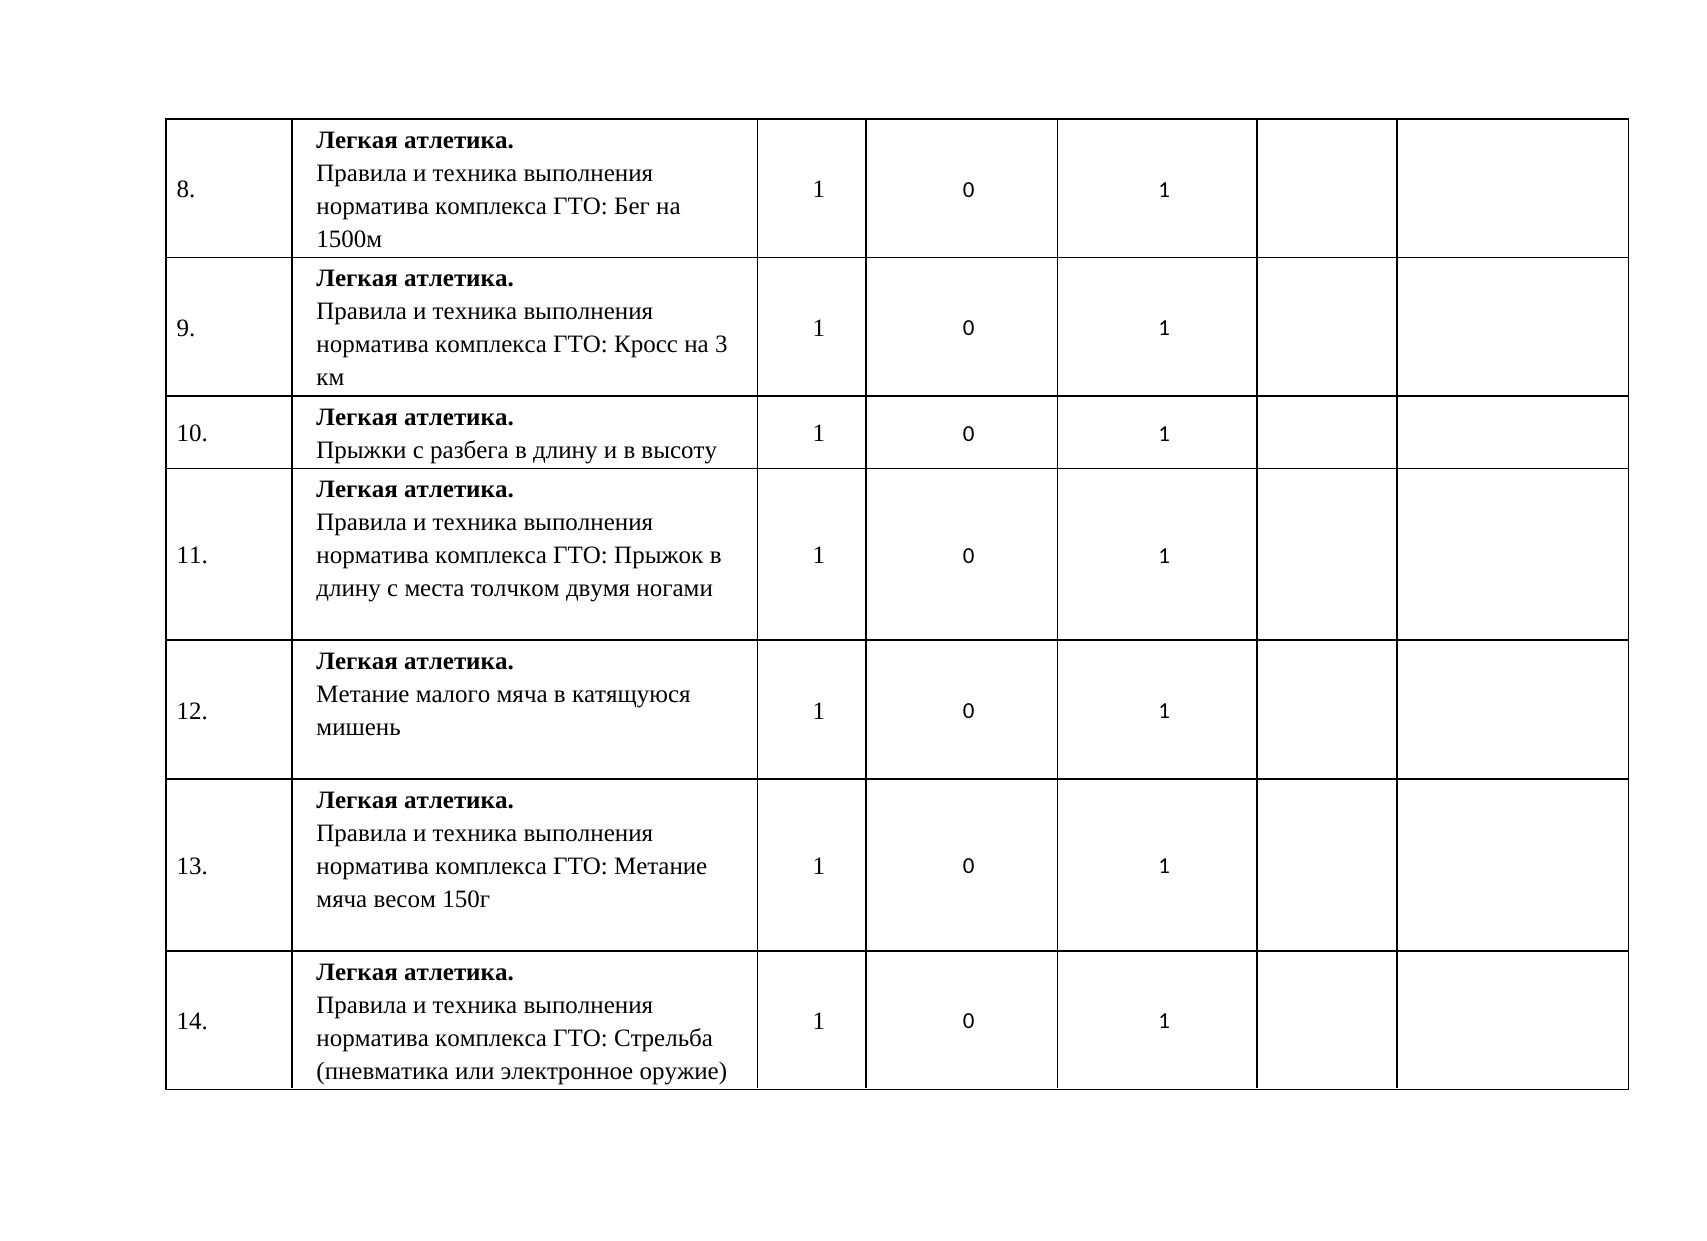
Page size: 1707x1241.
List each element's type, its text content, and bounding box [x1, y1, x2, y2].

table_cell 1 [1058, 258, 1256, 395]
table_cell 0 [867, 780, 1057, 950]
table_cell 0 [867, 641, 1057, 778]
table_cell 1 [1058, 120, 1256, 257]
table_cell 13. [167, 780, 291, 950]
table_cell 0 [867, 258, 1057, 395]
table_cell [1258, 641, 1396, 778]
table_cell [1258, 780, 1396, 950]
table_cell 8. [167, 120, 291, 257]
table_cell 9. [167, 258, 291, 395]
table_cell 0 [867, 952, 1057, 1088]
table_cell 1 [1058, 397, 1256, 467]
table_cell Легкая атлетика. Метание малого мяча в катящуюся мишень [293, 641, 757, 778]
table_cell [1258, 469, 1396, 639]
table_cell [1398, 397, 1628, 467]
table_cell [1258, 120, 1396, 257]
table_cell [1398, 641, 1628, 778]
table_cell Легкая атлетика. Правила и техника выполнения норматива комплекса ГТО: Кросс на 3 км [293, 258, 757, 395]
table_cell 1 [758, 952, 865, 1088]
table_cell Легкая атлетика. Прыжки с разбега в длину и в высоту [293, 397, 757, 467]
table_cell 1 [758, 469, 865, 639]
table_cell Легкая атлетика. Правила и техника выполнения норматива комплекса ГТО: Бег на 1500м [293, 120, 757, 257]
table_cell 0 [867, 397, 1057, 467]
table_cell 1 [758, 780, 865, 950]
table_cell 11. [167, 469, 291, 639]
table_cell [1258, 397, 1396, 467]
table_cell [1398, 120, 1628, 257]
table_cell 14. [167, 952, 291, 1088]
table_cell 12. [167, 641, 291, 778]
table_cell 1 [758, 641, 865, 778]
table_cell [1398, 469, 1628, 639]
table_cell [1398, 952, 1628, 1088]
table_cell 1 [1058, 780, 1256, 950]
table_cell [1258, 258, 1396, 395]
table_cell [1258, 952, 1396, 1088]
table_cell [1398, 258, 1628, 395]
table_cell Легкая атлетика. Правила и техника выполнения норматива комплекса ГТО: Прыжок в длину с места толчком двумя ногами [293, 469, 757, 639]
table_cell 1 [1058, 469, 1256, 639]
table_cell Легкая атлетика. Правила и техника выполнения норматива комплекса ГТО: Метание мяча весом 150г [293, 780, 757, 950]
table_cell [1398, 780, 1628, 950]
table_cell 1 [1058, 952, 1256, 1088]
table_cell 1 [758, 258, 865, 395]
table_cell 1 [1058, 641, 1256, 778]
table_cell 1 [758, 397, 865, 467]
table_cell 1 [758, 120, 865, 257]
table_cell 0 [867, 120, 1057, 257]
table_cell Легкая атлетика. Правила и техника выполнения норматива комплекса ГТО: Стрельба (пневматика или электронное оружие) [293, 952, 757, 1088]
table_cell 0 [867, 469, 1057, 639]
table_cell 10. [167, 397, 291, 467]
